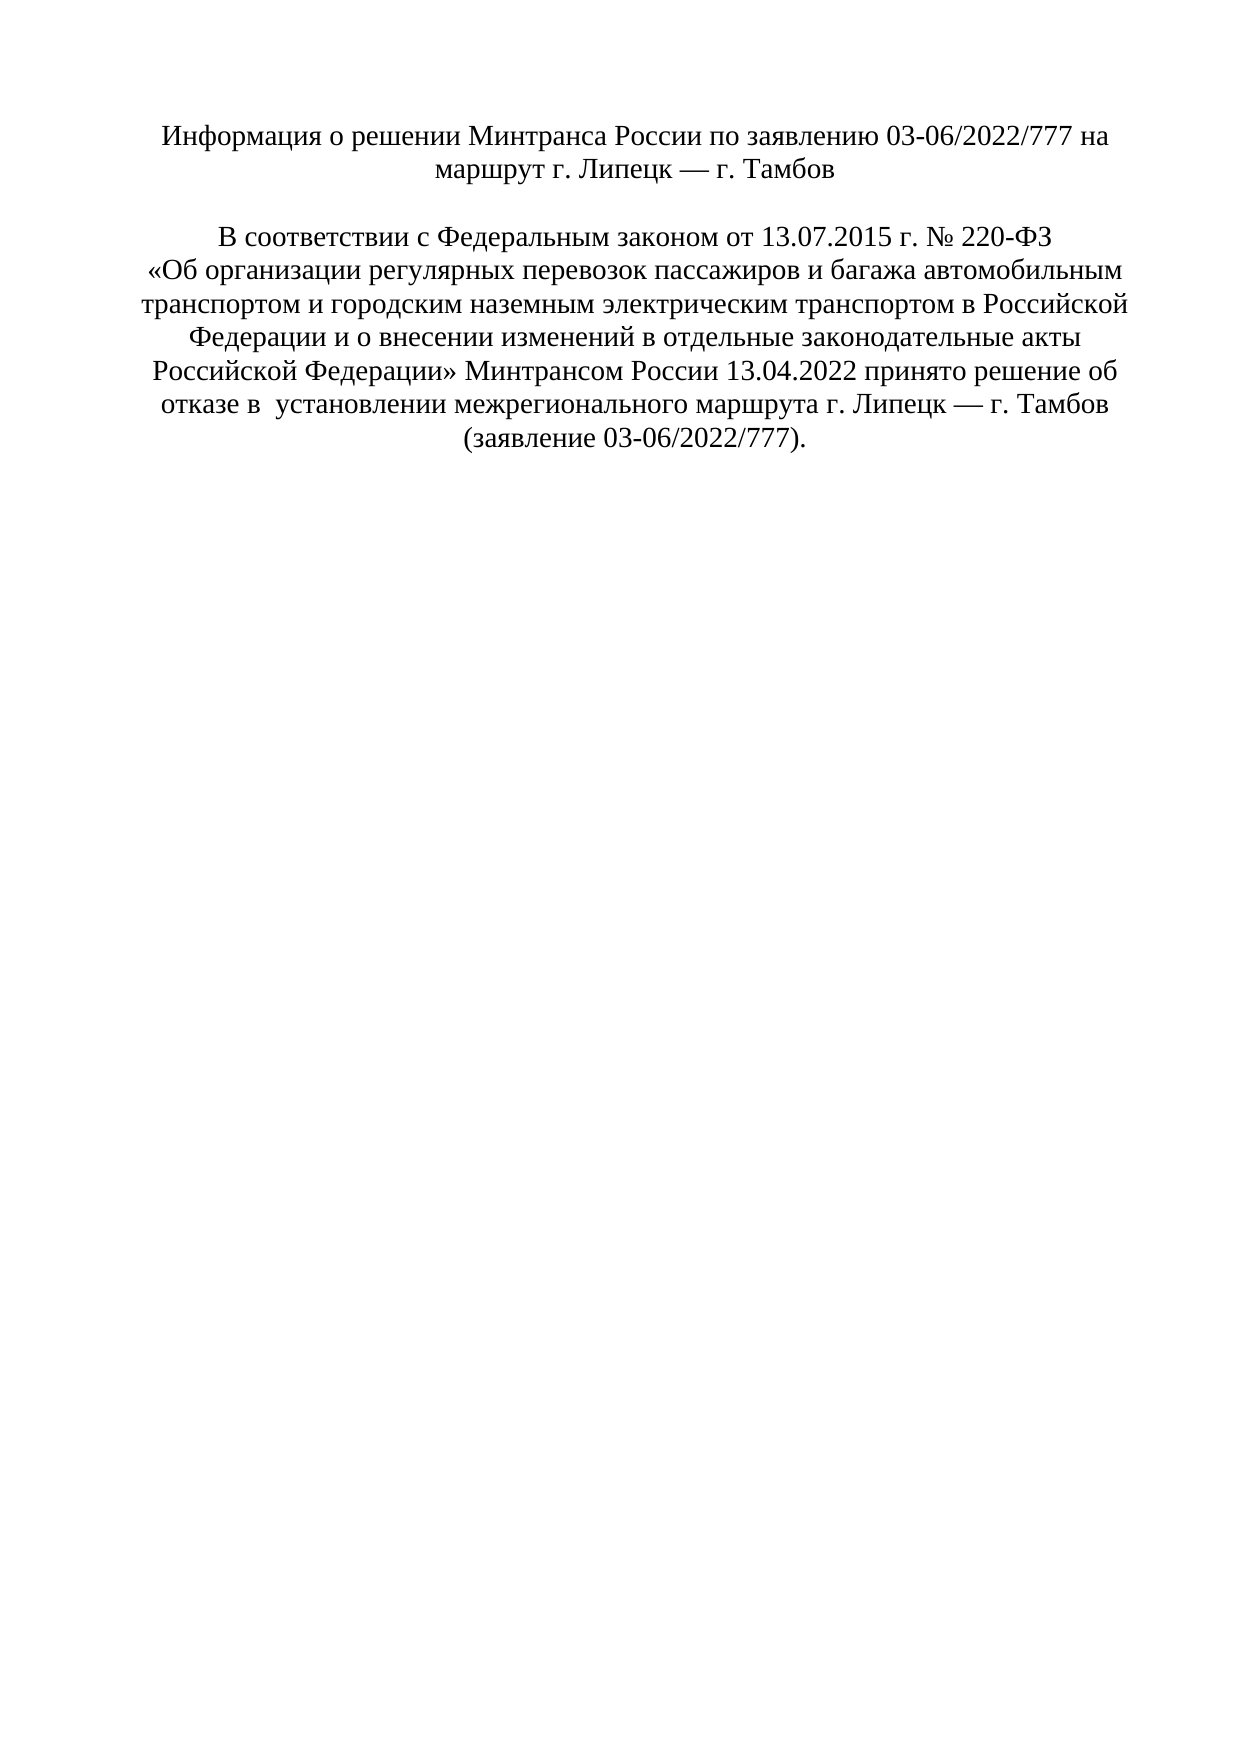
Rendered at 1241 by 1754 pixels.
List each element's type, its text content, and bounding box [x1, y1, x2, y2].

text В соответствии с Федеральным законом от 13.07.2015 г. № 220-ФЗ «Об организации регулярных перевозок пассажиров и багажа автомобильным транспортом и городским наземным электрическим транспортом в Российской Федерации и о внесении изменений в отдельные законодательные акты Российской Федерации» Минтрансом России 13.04.2022 принято решение об отказе в установлении межрегионального маршрута г. Липецк — г. Тамбов (заявление 03-06/2022/777). [118, 219, 1152, 453]
text Информация о решении Минтранса России по заявлению 03-06/2022/777 на маршрут г. Липецк — г. Тамбов [118, 118, 1152, 185]
